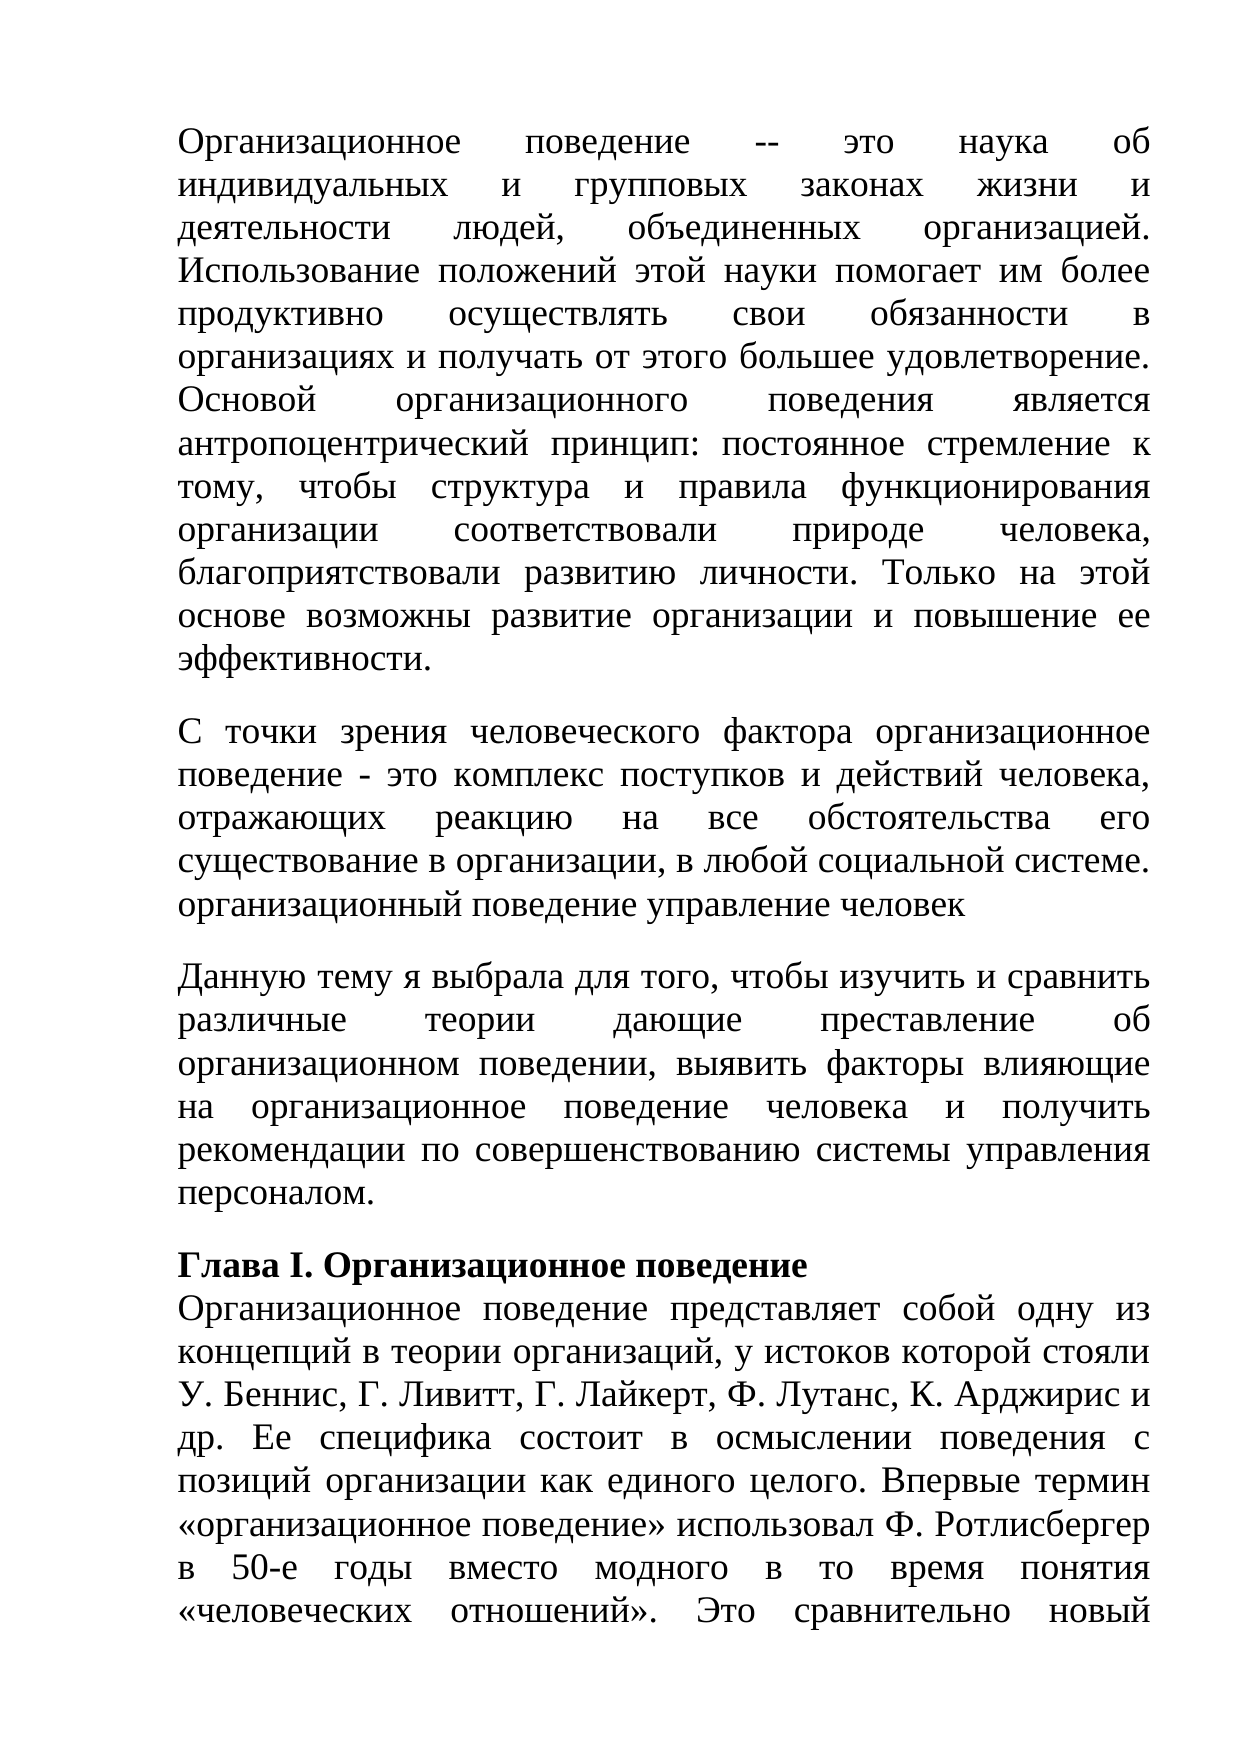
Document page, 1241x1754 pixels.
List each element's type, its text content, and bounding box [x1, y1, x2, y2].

text Организационное поведение -- это наука об индивидуальных и групповых законах жизни и деятельности людей, объединенных организацией. Использование положений этой науки помогает им более продуктивно осуществлять свои обязанности в организациях и получать от этого большее удовлетворение. Основой организационного поведения является антропоцентрический принцип: постоянное стремление к тому, чтобы структура и правила функционирования организации соответствовали природе человека, благоприятствовали развитию личности. Только на этой основе возможны развитие организации и повышение ее эффективности. [177, 118, 1152, 679]
text Данную тему я выбрала для того, чтобы изучить и сравнить различные теории дающие преставление об организационном поведении, выявить факторы влияющие на организационное поведение человека и получить рекомендации по совершенствованию системы управления персоналом. [177, 954, 1152, 1212]
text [177, 1285, 1152, 1630]
text С точки зрения человеческого фактора организационное поведение - это комплекс поступков и действий человека, отражающих реакцию на все обстоятельства его существование в организации, в любой социальной системе. организационный поведение управление человек [177, 708, 1152, 924]
text Глава I. Организационное поведение [177, 1242, 1152, 1285]
